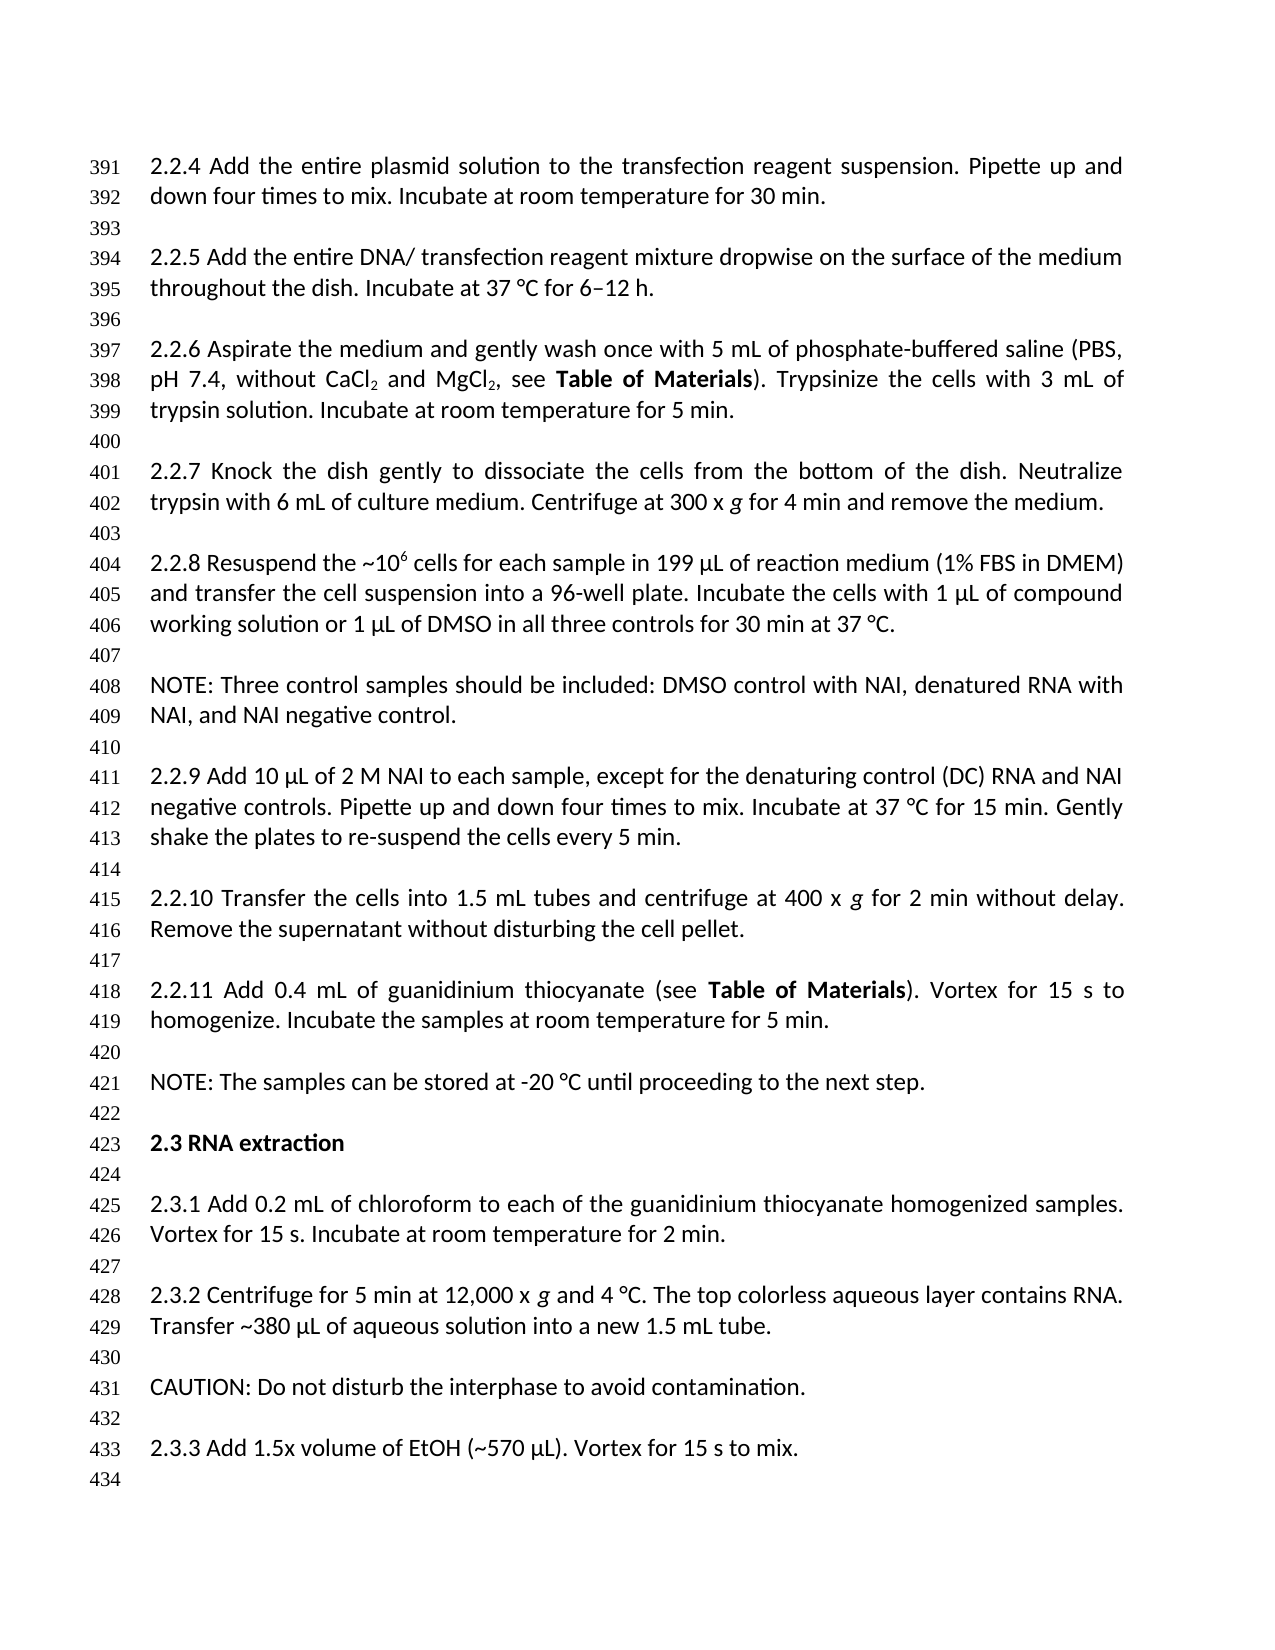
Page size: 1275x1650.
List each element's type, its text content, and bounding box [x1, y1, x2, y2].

text 2.2.7 Knock the dish gently to dissociate the cells from the bottom of the dish. Neutralize trypsin with 6 mL of culture medium. Centrifuge at 300 x g for 4 min and remove the medium. [150, 455, 1125, 516]
text 2.2.4 Add the entire plasmid solution to the transfection reagent suspension. Pipette up and down four times to mix. Incubate at room temperature for 30 min. [150, 150, 1125, 211]
text CAUTION: Do not disturb the interphase to avoid contamination. [150, 1371, 1125, 1401]
text 2.2.8 Resuspend the ~106 cells for each sample in 199 μL of reaction medium (1% FBS in DMEM) and transfer the cell suspension into a 96-well plate. Incubate the cells with 1 μL of compound working solution or 1 μL of DMSO in all three controls for 30 min at 37 °C. [150, 547, 1125, 638]
text NOTE: Three control samples should be included: DMSO control with NAI, denatured RNA with NAI, and NAI negative control. [150, 669, 1125, 730]
text 2.3.3 Add 1.5x volume of EtOH (~570 μL). Vortex for 15 s to mix. [150, 1432, 1125, 1462]
text 2.2.10 Transfer the cells into 1.5 mL tubes and centrifuge at 400 x g for 2 min without delay. Remove the supernatant without disturbing the cell pellet. [150, 882, 1125, 943]
text 2.3.1 Add 0.2 mL of chloroform to each of the guanidinium thiocyanate homogenized samples. Vortex for 15 s. Incubate at room temperature for 2 min. [150, 1188, 1125, 1249]
text 2.3 RNA extraction [150, 1127, 1125, 1157]
text 2.2.5 Add the entire DNA/ transfection reagent mixture dropwise on the surface of the medium throughout the dish. Incubate at 37 °C for 6–12 h. [150, 242, 1125, 303]
text 2.3.2 Centrifuge for 5 min at 12,000 x g and 4 °C. The top colorless aqueous layer contains RNA. Transfer ~380 μL of aqueous solution into a new 1.5 mL tube. [150, 1279, 1125, 1340]
text NOTE: The samples can be stored at -20 °C until proceeding to the next step. [150, 1066, 1125, 1096]
text 2.2.11 Add 0.4 mL of guanidinium thiocyanate (see Table of Materials). Vortex for 15 s to homogenize. Incubate the samples at room temperature for 5 min. [150, 974, 1125, 1035]
text 2.2.6 Aspirate the medium and gently wash once with 5 mL of phosphate-buffered saline (PBS, pH 7.4, without CaCl2 and MgCl2, see Table of Materials). Trypsinize the cells with 3 mL of trypsin solution. Incubate at room temperature for 5 min. [150, 333, 1125, 425]
text 2.2.9 Add 10 μL of 2 M NAI to each sample, except for the denaturing control (DC) RNA and NAI negative controls. Pipette up and down four times to mix. Incubate at 37 °C for 15 min. Gently shake the plates to re-suspend the cells every 5 min. [150, 760, 1125, 852]
